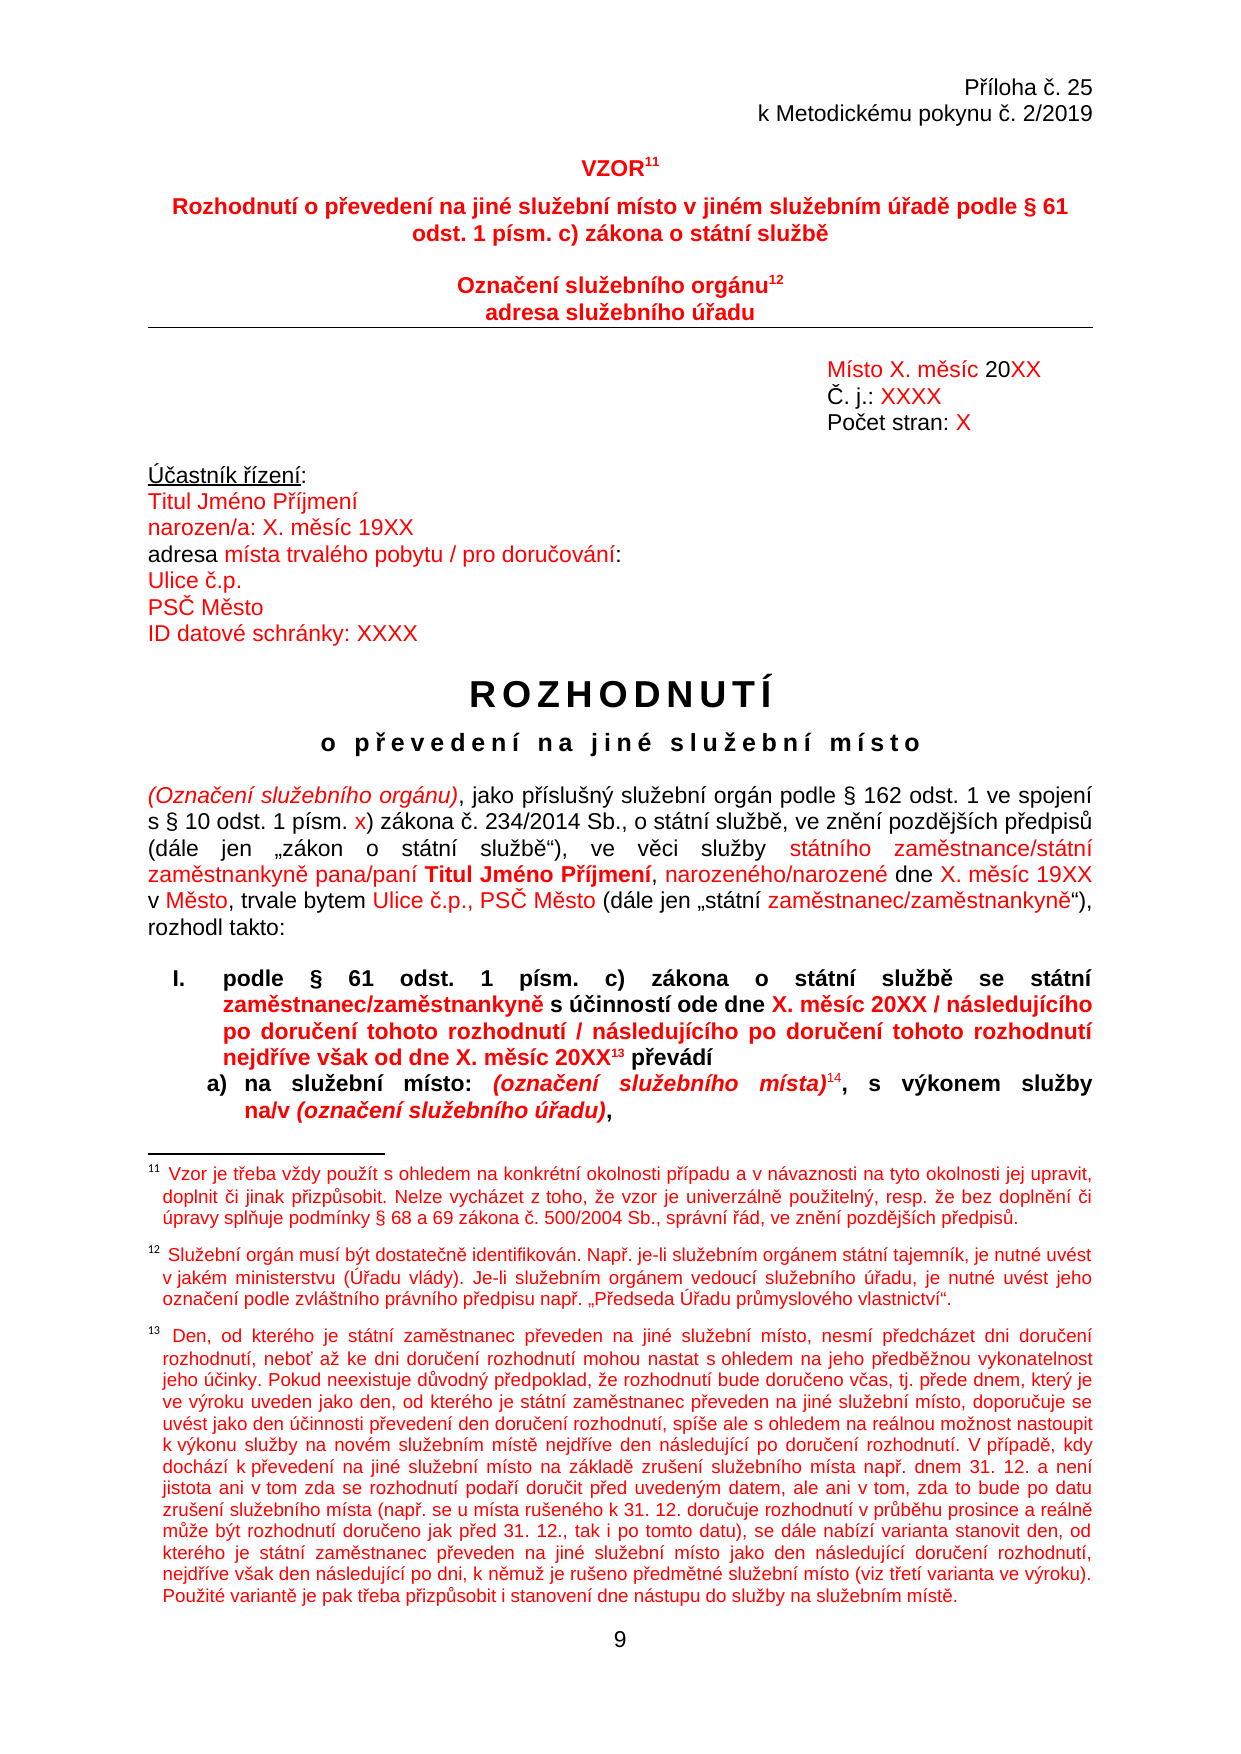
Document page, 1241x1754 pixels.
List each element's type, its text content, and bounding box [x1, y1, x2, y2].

text Označení služebního orgánu [148, 272, 1093, 299]
text adresa služebního úřadu [148, 299, 1093, 327]
text (Označení služebního orgánu), jako příslušný služební orgán podle § 162 odst. 1 ve spojení s § 10 odst. 1 písm. x) zákona č. 234/2014 Sb., o státní službě, ve znění pozdějších předpisů (dále jen „zákon o státní službě“), ve věci služby státního zaměstnance/státní zaměstnankyně pana/paní Titul Jméno Příjmení, narozeného/narozené dne X. měsíc 19XX v Město, trvale bytem Ulice č.p., PSČ Město (dále jen „státní zaměstnanec/zaměstnankyně“), rozhodl takto: [148, 782, 1093, 940]
text Místo X. měsíc 20XX [827, 356, 1093, 383]
text Účastník řízení: [148, 462, 1093, 488]
text Počet stran: X [827, 409, 1093, 435]
text PSČ Město [148, 593, 1093, 620]
list podle § 61 odst. 1 písm. c) zákona o státní službě se státní zaměstnanec/zaměstnankyně s účinností ode dne X. měsíc 20XX / následujícího po doručení tohoto rozhodnutí / následujícího po doručení tohoto rozhodnutí nejdříve však od dne X. měsíc 20XX převádí [185, 965, 1093, 1070]
text Rozhodnutí o převedení na jiné služební místo v jiném služebním úřadě podle § 61 odst. 1 písm. c) zákona o státní službě [148, 193, 1093, 246]
text o převedení na jiné služební místo [148, 728, 1093, 757]
text ID datové schránky: XXXX [148, 620, 1093, 646]
text VZOR [148, 154, 1093, 181]
text adresa místa trvalého pobytu / pro doručování: [148, 541, 1093, 567]
text narozen/a: X. měsíc 19XX [148, 514, 1093, 541]
list na služební místo: (označení služebního místa), s výkonem služby na/v (označení služebního úřadu), [207, 1070, 1093, 1123]
text ROZHODNUTÍ [148, 672, 1093, 716]
text Titul Jméno Příjmení [148, 488, 1093, 514]
text Č. j.: XXXX [827, 383, 1093, 409]
text Ulice č.p. [148, 567, 1093, 593]
